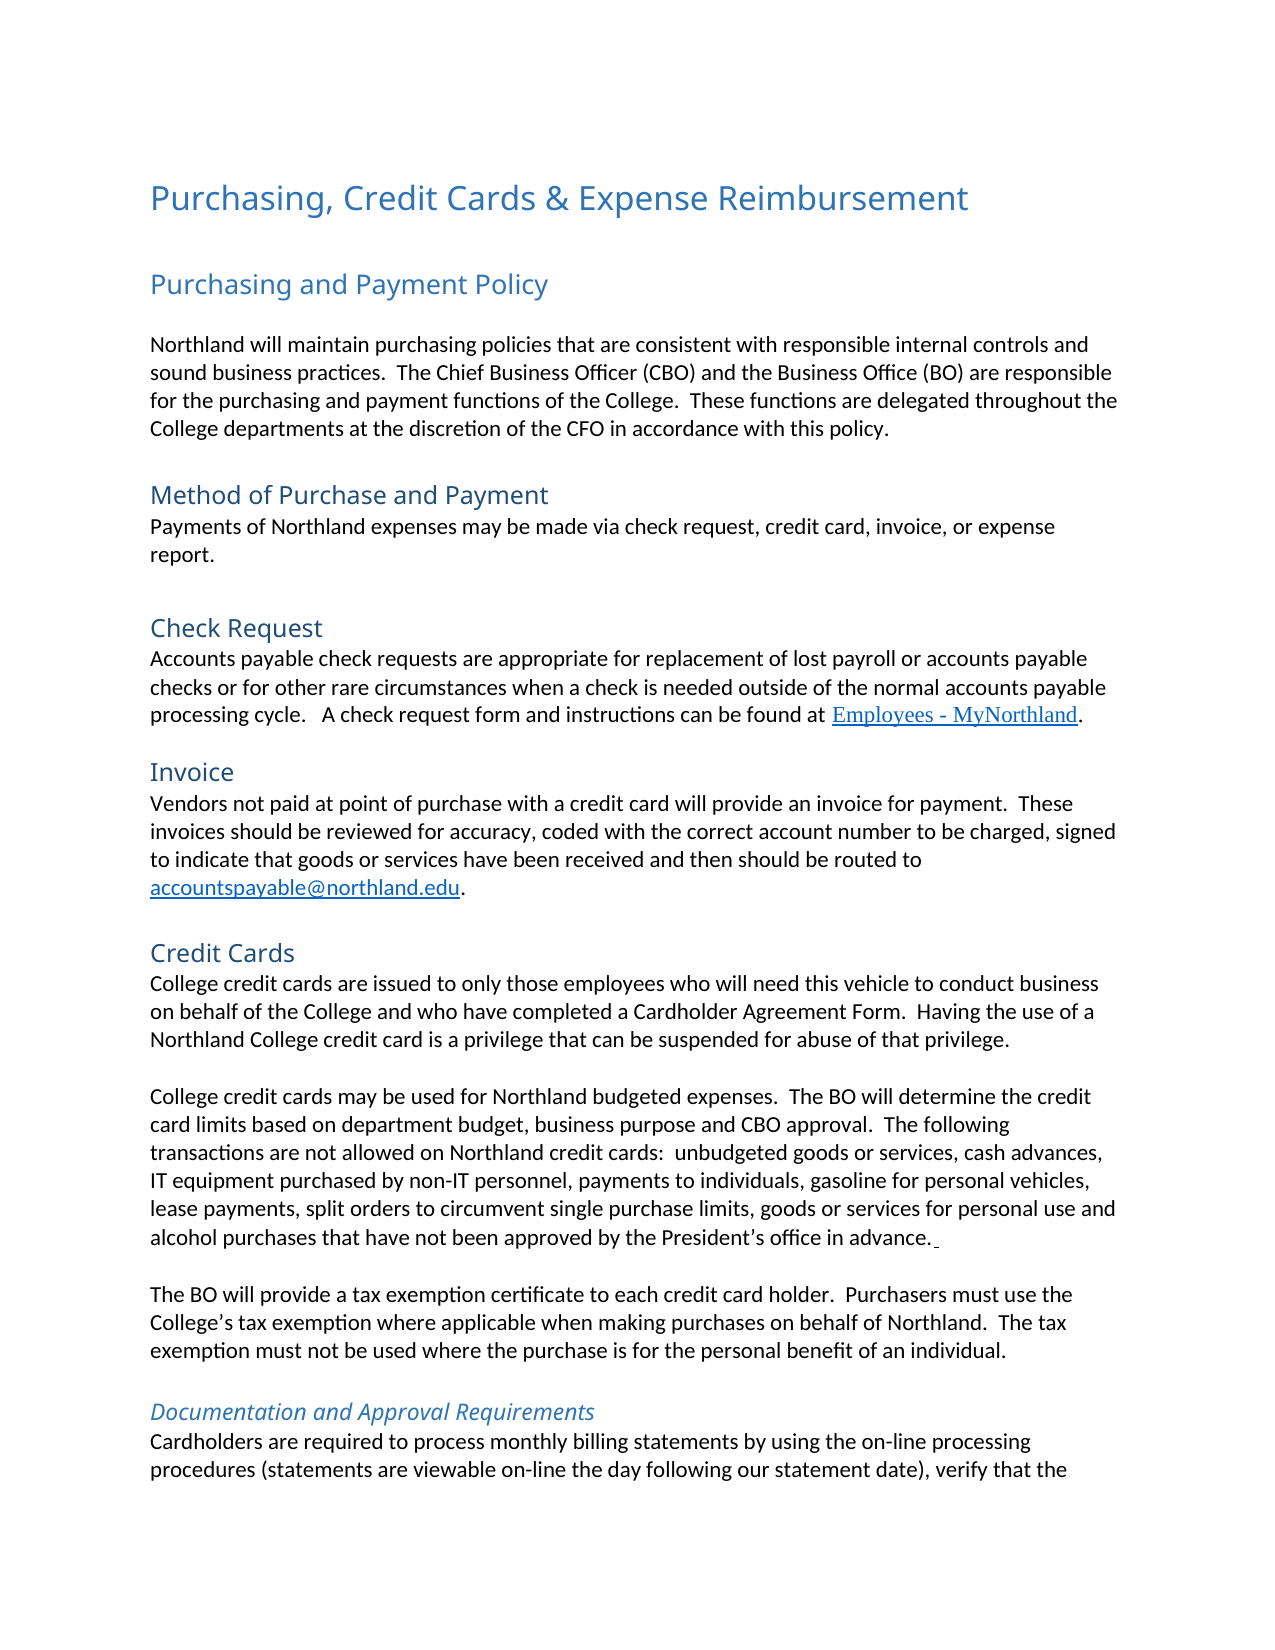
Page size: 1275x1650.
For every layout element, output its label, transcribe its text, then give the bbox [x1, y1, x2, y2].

subtitle Purchasing and Payment Policy [150, 266, 1125, 302]
subtitle Vendors not paid at point of purchase with a credit card will provide an invoice for payment. These invoices should be reviewed for accuracy, coded with the correct account number to be charged, signed to indicate that goods or services have been received and then should be routed to accountspayable@northland.edu. [150, 789, 1125, 901]
text The BO will provide a tax exemption certificate to each credit card holder. Purchasers must use the College’s tax exemption where applicable when making purchases on behalf of Northland. The tax exemption must not be used where the purchase is for the personal benefit of an individual. [150, 1280, 1125, 1364]
text College credit cards are issued to only those employees who will need this vehicle to conduct business on behalf of the College and who have completed a Cardholder Agreement Form. Having the use of a Northland College credit card is a privilege that can be suspended for abuse of that privilege. [150, 969, 1125, 1053]
text Accounts payable check requests are appropriate for replacement of lost payroll or accounts payable checks or for other rare circumstances when a check is needed outside of the normal accounts payable processing cycle. A check request form and instructions can be found at Employees - MyNorthland. [150, 644, 1125, 729]
subtitle Method of Purchase and Payment [150, 478, 1125, 512]
text College credit cards may be used for Northland budgeted expenses. The BO will determine the credit card limits based on department budget, business purpose and CBO approval. The following transactions are not allowed on Northland credit cards: unbudgeted goods or services, cash advances, IT equipment purchased by non-IT personnel, payments to individuals, gasoline for personal vehicles, lease payments, split orders to circumvent single purchase limits, goods or services for personal use and alcohol purchases that have not been approved by the President’s office in advance. [150, 1082, 1125, 1251]
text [150, 1427, 1125, 1483]
text Northland will maintain purchasing policies that are consistent with responsible internal controls and sound business practices. The Chief Business Officer (CBO) and the Business Office (BO) are responsible for the purchasing and payment functions of the College. These functions are delegated throughout the College departments at the discretion of the CFO in accordance with this policy. [150, 331, 1125, 443]
subtitle Purchasing, Credit Cards & Expense Reimbursement [150, 175, 1125, 220]
subtitle Invoice [150, 755, 1125, 789]
subtitle Credit Cards [150, 935, 1125, 969]
subtitle Check Request [150, 611, 1125, 644]
subtitle Documentation and Approval Requirements [150, 1396, 1125, 1427]
text Payments of Northland expenses may be made via check request, credit card, invoice, or expense report. [150, 512, 1125, 568]
